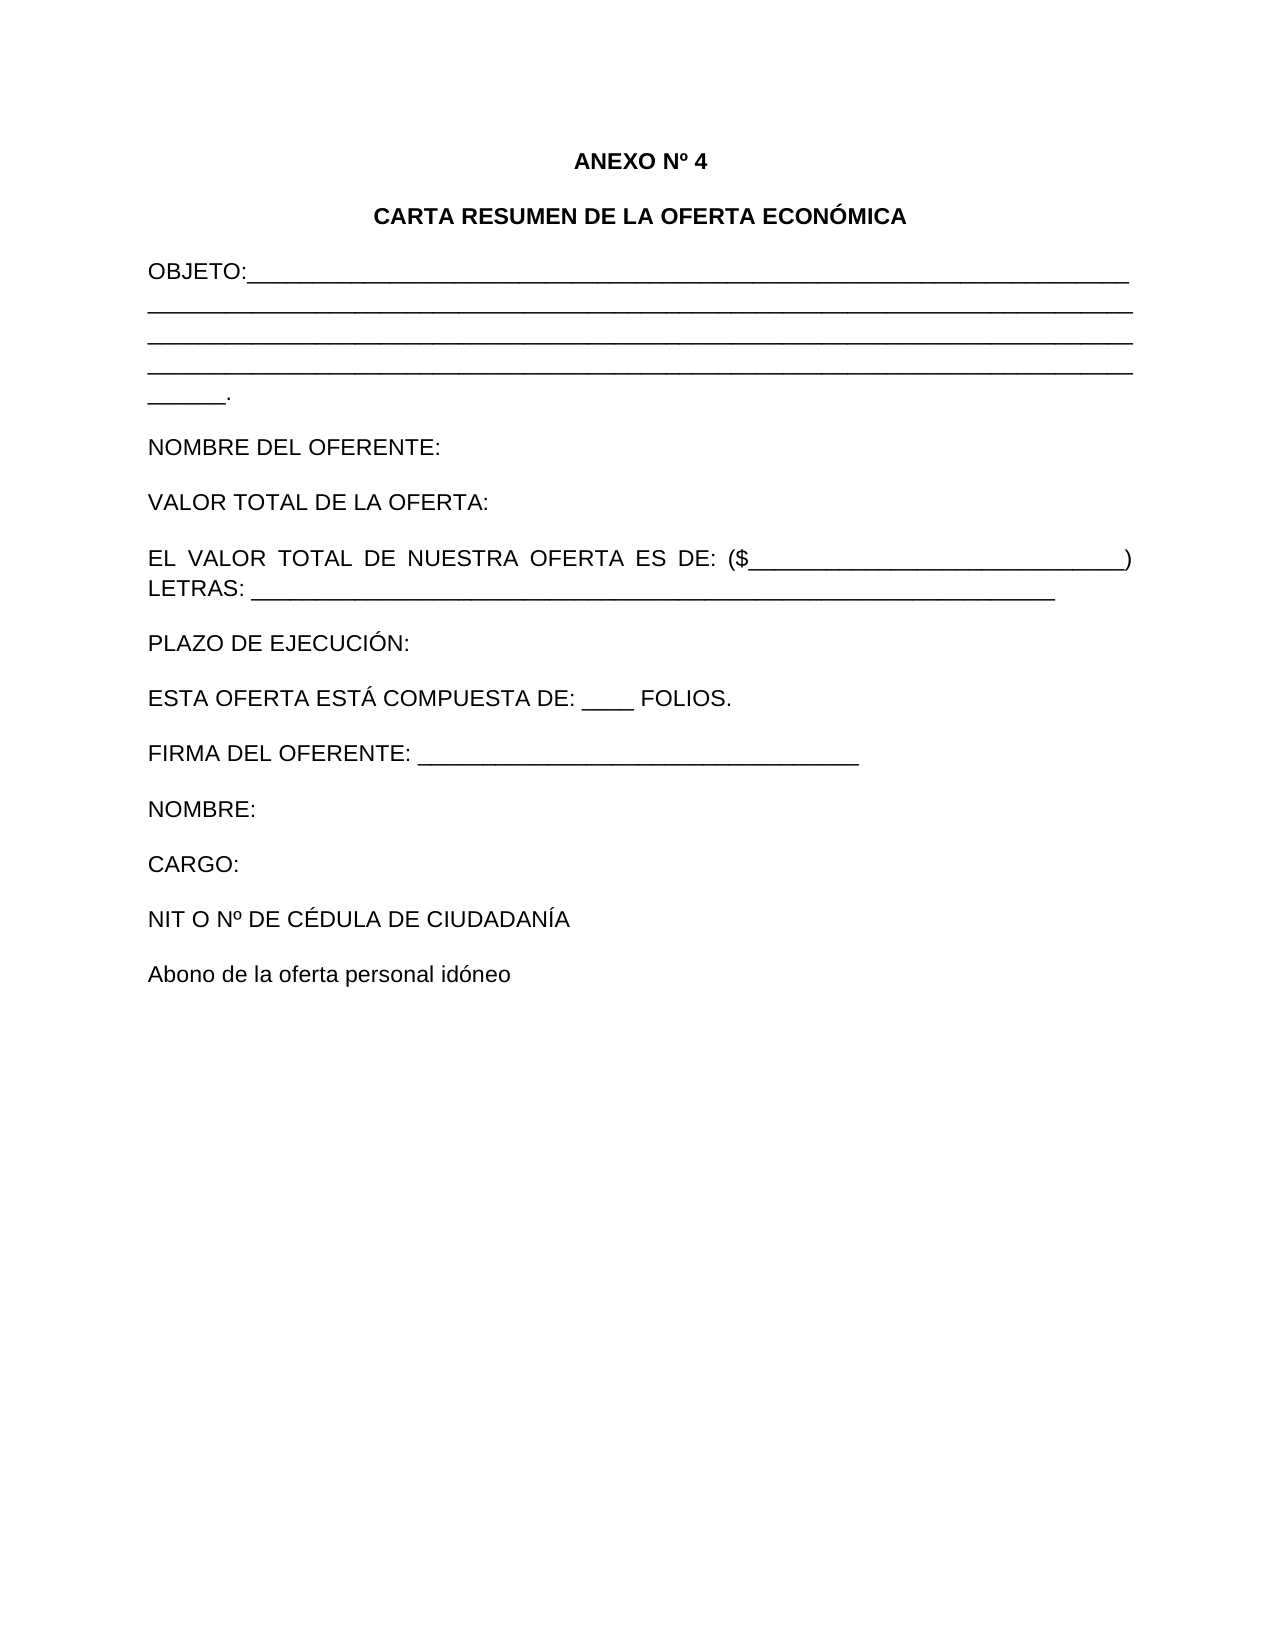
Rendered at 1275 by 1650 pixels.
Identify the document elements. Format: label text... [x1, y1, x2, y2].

text NIT O Nº DE CÉDULA DE CIUDADANÍA [148, 906, 1133, 932]
text OBJETO:______________________________________________________________________________________________________________________________________________________________________________________________________________________________________________________________________________________________________________. [148, 258, 1133, 405]
text FIRMA DEL OFERENTE: __________________________________ [148, 740, 1133, 767]
text NOMBRE DEL OFERENTE: [148, 434, 1133, 461]
text EL VALOR TOTAL DE NUESTRA OFERTA ES DE: ($_____________________________) LETRAS: ______________________________________________________________ [148, 544, 1133, 601]
text ANEXO Nº 4 [148, 148, 1133, 174]
text CARGO: [148, 851, 1133, 877]
text VALOR TOTAL DE LA OFERTA: [148, 489, 1133, 516]
text PLAZO DE EJECUCIÓN: [148, 630, 1133, 656]
text NOMBRE: [148, 796, 1133, 822]
text CARTA RESUMEN DE LA OFERTA ECONÓMICA [148, 203, 1133, 229]
text ESTA OFERTA ESTÁ COMPUESTA DE: ____ FOLIOS. [148, 685, 1133, 712]
text Abono de la oferta personal idóneo [148, 961, 1133, 988]
